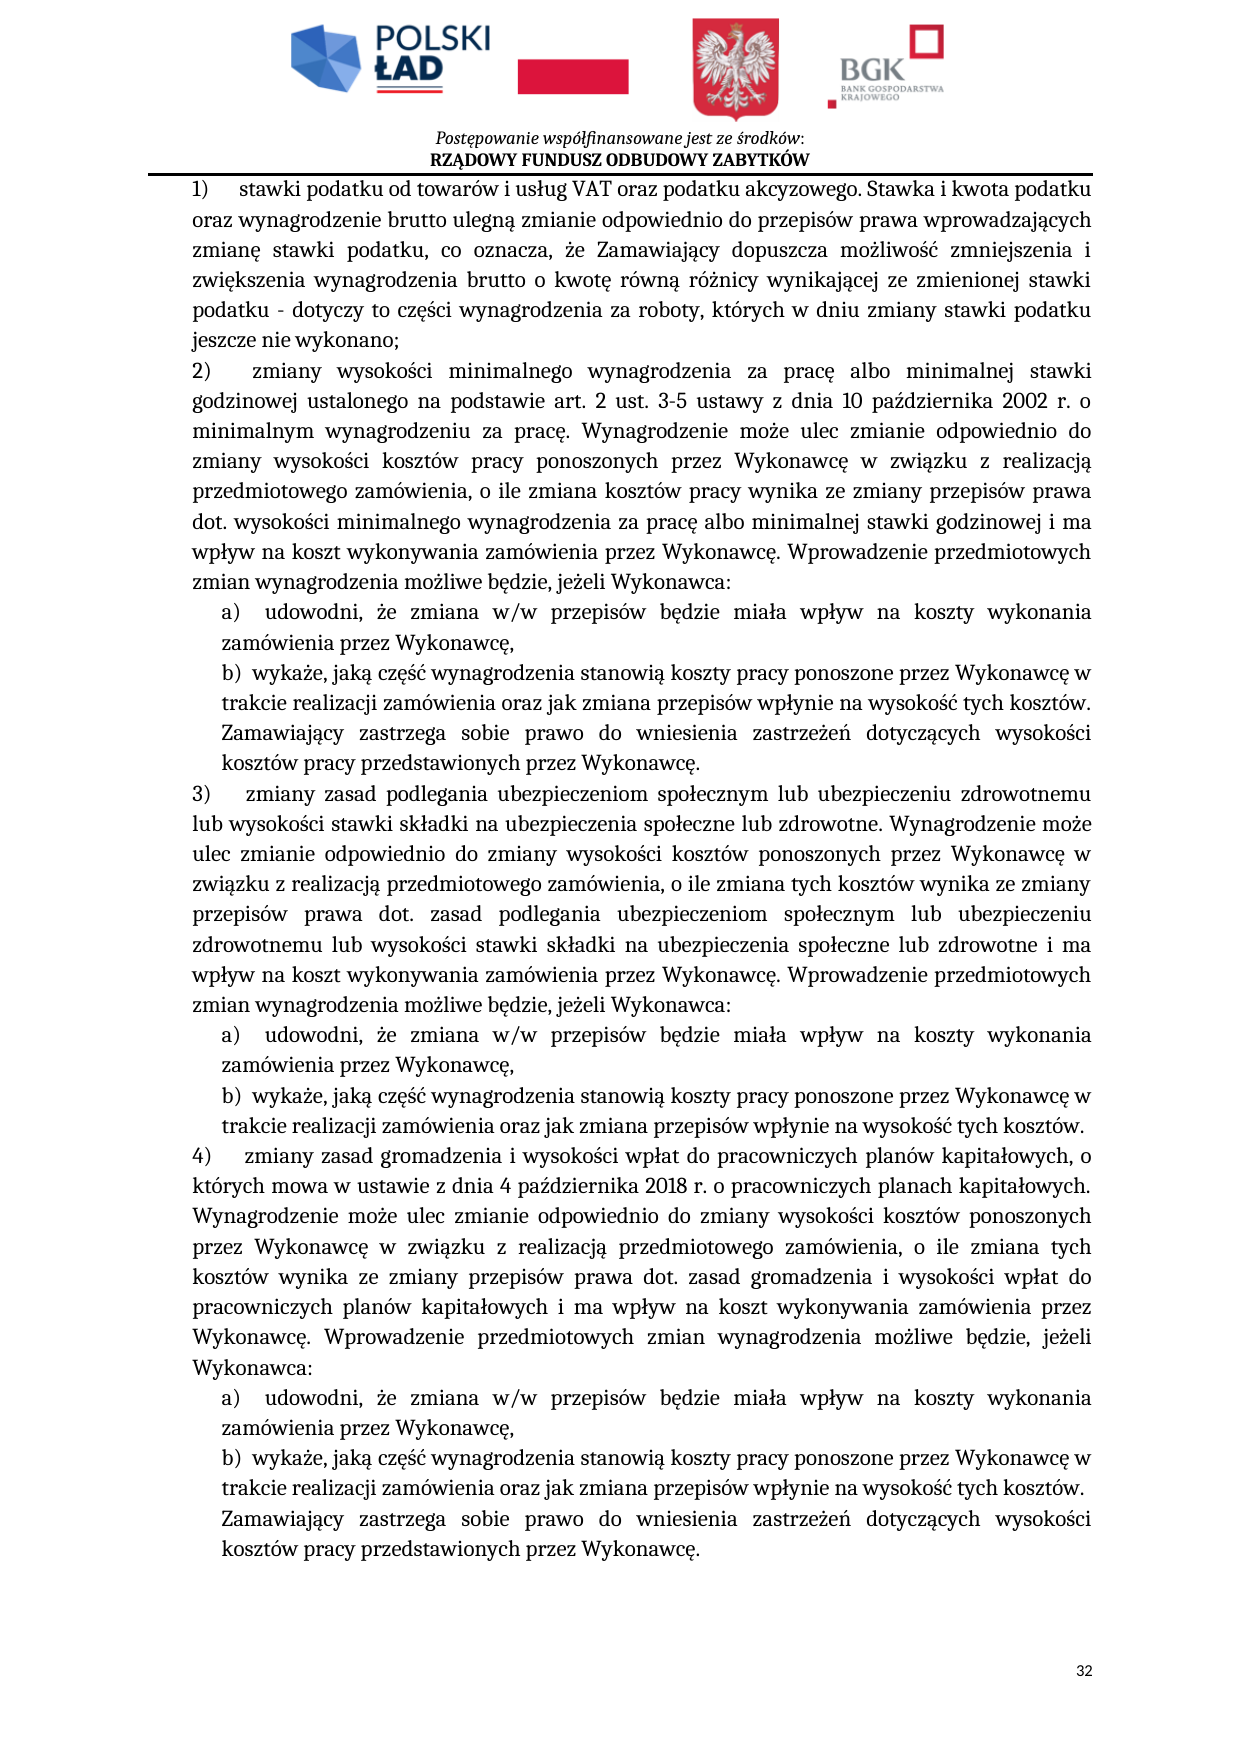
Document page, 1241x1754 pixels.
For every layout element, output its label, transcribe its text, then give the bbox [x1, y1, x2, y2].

text a) udowodni, że zmiana w/w przepisów będzie miała wpływ na koszty wykonania zamówienia przez Wykonawcę, [221, 1384, 1093, 1441]
text Zamawiający zastrzega sobie prawo do wniesienia zastrzeżeń dotyczących wysokości kosztów pracy przedstawionych przez Wykonawcę. [221, 1505, 1093, 1562]
text 1) stawki podatku od towarów i usług VAT oraz podatku akcyzowego. Stawka i kwota podatku oraz wynagrodzenie brutto ulegną zmianie odpowiednio do przepisów prawa wprowadzających zmianę stawki podatku, co oznacza, że Zamawiający dopuszcza możliwość zmniejszenia i zwiększenia wynagrodzenia brutto o kwotę równą różnicy wynikającej ze zmienionej stawki podatku - dotyczy to części wynagrodzenia za roboty, których w dniu zmiany stawki podatku jeszcze nie wykonano; [192, 176, 1093, 353]
text 3) zmiany zasad podlegania ubezpieczeniom społecznym lub ubezpieczeniu zdrowotnemu lub wysokości stawki składki na ubezpieczenia społeczne lub zdrowotne. Wynagrodzenie może ulec zmianie odpowiednio do zmiany wysokości kosztów ponoszonych przez Wykonawcę w związku z realizacją przedmiotowego zamówienia, o ile zmiana tych kosztów wynika ze zmiany przepisów prawa dot. zasad podlegania ubezpieczeniom społecznym lub ubezpieczeniu zdrowotnemu lub wysokości stawki składki na ubezpieczenia społeczne lub zdrowotne i ma wpływ na koszt wykonywania zamówienia przez Wykonawcę. Wprowadzenie przedmiotowych zmian wynagrodzenia możliwe będzie, jeżeli Wykonawca: [192, 780, 1093, 1018]
text b) wykaże, jaką część wynagrodzenia stanowią koszty pracy ponoszone przez Wykonawcę w trakcie realizacji zamówienia oraz jak zmiana przepisów wpłynie na wysokość tych kosztów. Zamawiający zastrzega sobie prawo do wniesienia zastrzeżeń dotyczących wysokości kosztów pracy przedstawionych przez Wykonawcę. [221, 659, 1093, 776]
text b) wykaże, jaką część wynagrodzenia stanowią koszty pracy ponoszone przez Wykonawcę w trakcie realizacji zamówienia oraz jak zmiana przepisów wpłynie na wysokość tych kosztów. [221, 1082, 1093, 1139]
text a) udowodni, że zmiana w/w przepisów będzie miała wpływ na koszty wykonania zamówienia przez Wykonawcę, [221, 1022, 1093, 1078]
text a) udowodni, że zmiana w/w przepisów będzie miała wpływ na koszty wykonania zamówienia przez Wykonawcę, [221, 599, 1093, 656]
picture [275, 0, 965, 128]
text 2) zmiany wysokości minimalnego wynagrodzenia za pracę albo minimalnej stawki godzinowej ustalonego na podstawie art. 2 ust. 3-5 ustawy z dnia 10 października 2002 r. o minimalnym wynagrodzeniu za pracę. Wynagrodzenie może ulec zmianie odpowiednio do zmiany wysokości kosztów pracy ponoszonych przez Wykonawcę w związku z realizacją przedmiotowego zamówienia, o ile zmiana kosztów pracy wynika ze zmiany przepisów prawa dot. wysokości minimalnego wynagrodzenia za pracę albo minimalnej stawki godzinowej i ma wpływ na koszt wykonywania zamówienia przez Wykonawcę. Wprowadzenie przedmiotowych zmian wynagrodzenia możliwe będzie, jeżeli Wykonawca: [192, 357, 1093, 595]
text 4) zmiany zasad gromadzenia i wysokości wpłat do pracowniczych planów kapitałowych, o których mowa w ustawie z dnia 4 października 2018 r. o pracowniczych planach kapitałowych. Wynagrodzenie może ulec zmianie odpowiednio do zmiany wysokości kosztów ponoszonych przez Wykonawcę w związku z realizacją przedmiotowego zamówienia, o ile zmiana tych kosztów wynika ze zmiany przepisów prawa dot. zasad gromadzenia i wysokości wpłat do pracowniczych planów kapitałowych i ma wpływ na koszt wykonywania zamówienia przez Wykonawcę. Wprowadzenie przedmiotowych zmian wynagrodzenia możliwe będzie, jeżeli Wykonawca: [192, 1143, 1093, 1381]
text b) wykaże, jaką część wynagrodzenia stanowią koszty pracy ponoszone przez Wykonawcę w trakcie realizacji zamówienia oraz jak zmiana przepisów wpłynie na wysokość tych kosztów. [221, 1445, 1093, 1501]
